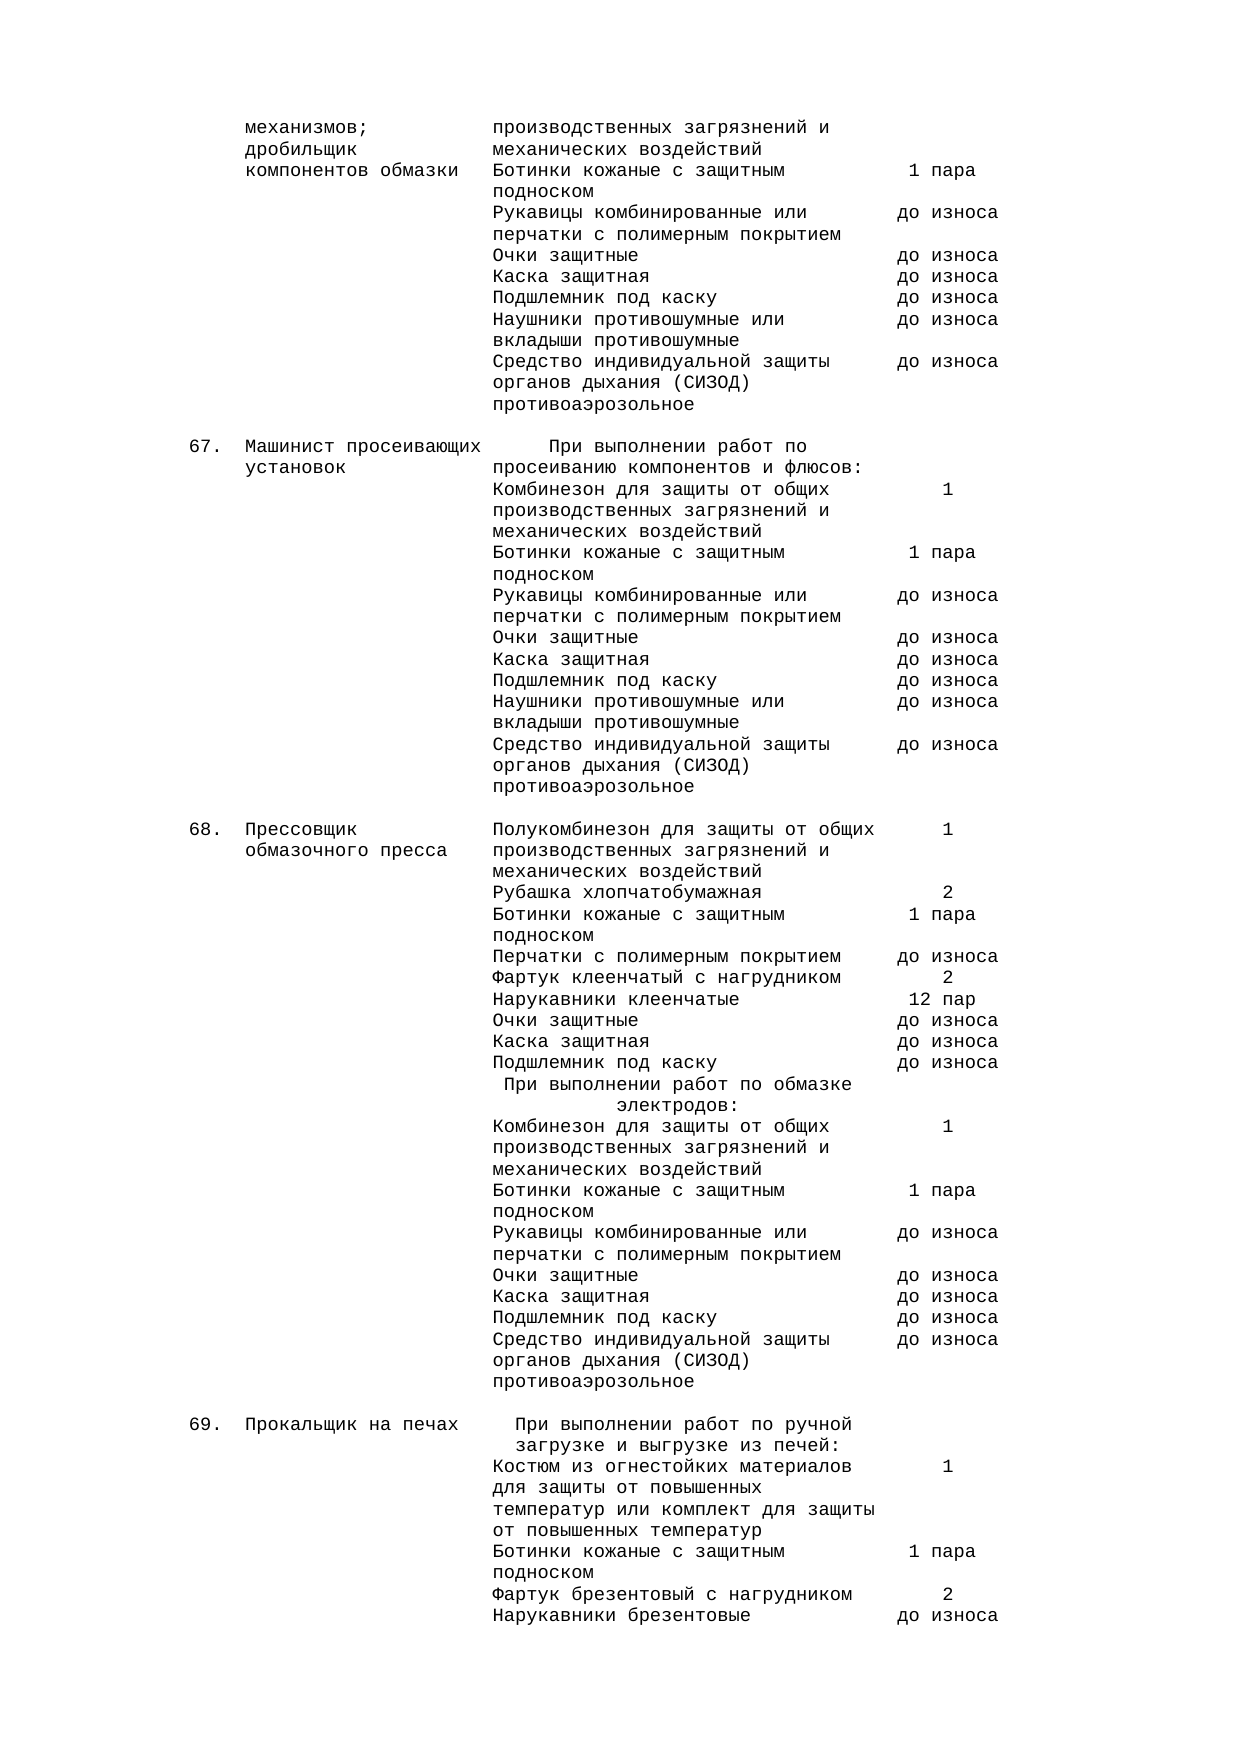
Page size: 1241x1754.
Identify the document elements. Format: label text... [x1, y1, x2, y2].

text производственных загрязнений и [177, 501, 1152, 522]
text Перчатки с полимерным покрытием до износа [177, 947, 1152, 968]
text перчатки с полимерным покрытием [177, 607, 1152, 628]
text электродов: [177, 1096, 1152, 1117]
text Рубашка хлопчатобумажная 2 [177, 883, 1152, 904]
text подноском [177, 564, 1152, 586]
text Нарукавники клеенчатые 12 пар [177, 989, 1152, 1011]
text органов дыхания (СИЗОД) [177, 1351, 1152, 1372]
text подноском [177, 182, 1152, 203]
text Очки защитные до износа [177, 1266, 1152, 1287]
text Рукавицы комбинированные или до износа [177, 586, 1152, 607]
text механических воздействий [177, 522, 1152, 543]
text перчатки с полимерным покрытием [177, 224, 1152, 246]
text Фартук брезентовый с нагрудником 2 [177, 1584, 1152, 1606]
text Очки защитные до износа [177, 1011, 1152, 1032]
text дробильщик механических воздействий [177, 139, 1152, 161]
text противоаэрозольное [177, 777, 1152, 798]
text Подшлемник под каску до износа [177, 1053, 1152, 1074]
text Костюм из огнестойких материалов 1 [177, 1457, 1152, 1478]
text перчатки с полимерным покрытием [177, 1244, 1152, 1266]
text Каска защитная до износа [177, 1287, 1152, 1308]
text 68. Прессовщик Полукомбинезон для защиты от общих 1 [177, 819, 1152, 841]
text Нарукавники брезентовые до износа [177, 1606, 1152, 1627]
text Комбинезон для защиты от общих 1 [177, 479, 1152, 501]
text Наушники противошумные или до износа [177, 692, 1152, 713]
text Ботинки кожаные с защитным 1 пара [177, 543, 1152, 564]
text 69. Прокальщик на печах При выполнении работ по ручной [177, 1414, 1152, 1436]
text Очки защитные до износа [177, 628, 1152, 649]
text противоаэрозольное [177, 1372, 1152, 1393]
text компонентов обмазки Ботинки кожаные с защитным 1 пара [177, 161, 1152, 182]
text механических воздействий [177, 862, 1152, 883]
text Очки защитные до износа [177, 246, 1152, 267]
text механизмов; производственных загрязнений и [177, 118, 1152, 139]
text подноском [177, 926, 1152, 947]
text для защиты от повышенных [177, 1478, 1152, 1499]
text Наушники противошумные или до износа [177, 309, 1152, 331]
text подноском [177, 1202, 1152, 1223]
text Подшлемник под каску до износа [177, 671, 1152, 692]
text Каска защитная до износа [177, 649, 1152, 671]
text Подшлемник под каску до износа [177, 288, 1152, 309]
text обмазочного пресса производственных загрязнений и [177, 841, 1152, 862]
text 67. Машинист просеивающих При выполнении работ по [177, 437, 1152, 458]
text Подшлемник под каску до износа [177, 1308, 1152, 1329]
text Каска защитная до износа [177, 267, 1152, 288]
text При выполнении работ по обмазке [177, 1074, 1152, 1096]
text Ботинки кожаные с защитным 1 пара [177, 1181, 1152, 1202]
text Фартук клеенчатый с нагрудником 2 [177, 968, 1152, 989]
text подноском [177, 1563, 1152, 1584]
text установок просеиванию компонентов и флюсов: [177, 458, 1152, 479]
text органов дыхания (СИЗОД) [177, 756, 1152, 777]
text Ботинки кожаные с защитным 1 пара [177, 904, 1152, 926]
text Каска защитная до износа [177, 1032, 1152, 1053]
text Ботинки кожаные с защитным 1 пара [177, 1542, 1152, 1563]
text органов дыхания (СИЗОД) [177, 373, 1152, 394]
text Средство индивидуальной защиты до износа [177, 352, 1152, 373]
text Комбинезон для защиты от общих 1 [177, 1117, 1152, 1138]
text Рукавицы комбинированные или до износа [177, 1223, 1152, 1244]
text вкладыши противошумные [177, 331, 1152, 352]
text Средство индивидуальной защиты до износа [177, 734, 1152, 756]
text вкладыши противошумные [177, 713, 1152, 734]
text Рукавицы комбинированные или до износа [177, 203, 1152, 224]
text Средство индивидуальной защиты до износа [177, 1329, 1152, 1351]
text производственных загрязнений и [177, 1138, 1152, 1159]
text противоаэрозольное [177, 394, 1152, 416]
text температур или комплект для защиты [177, 1499, 1152, 1521]
text загрузке и выгрузке из печей: [177, 1436, 1152, 1457]
text механических воздействий [177, 1159, 1152, 1181]
text от повышенных температур [177, 1521, 1152, 1542]
